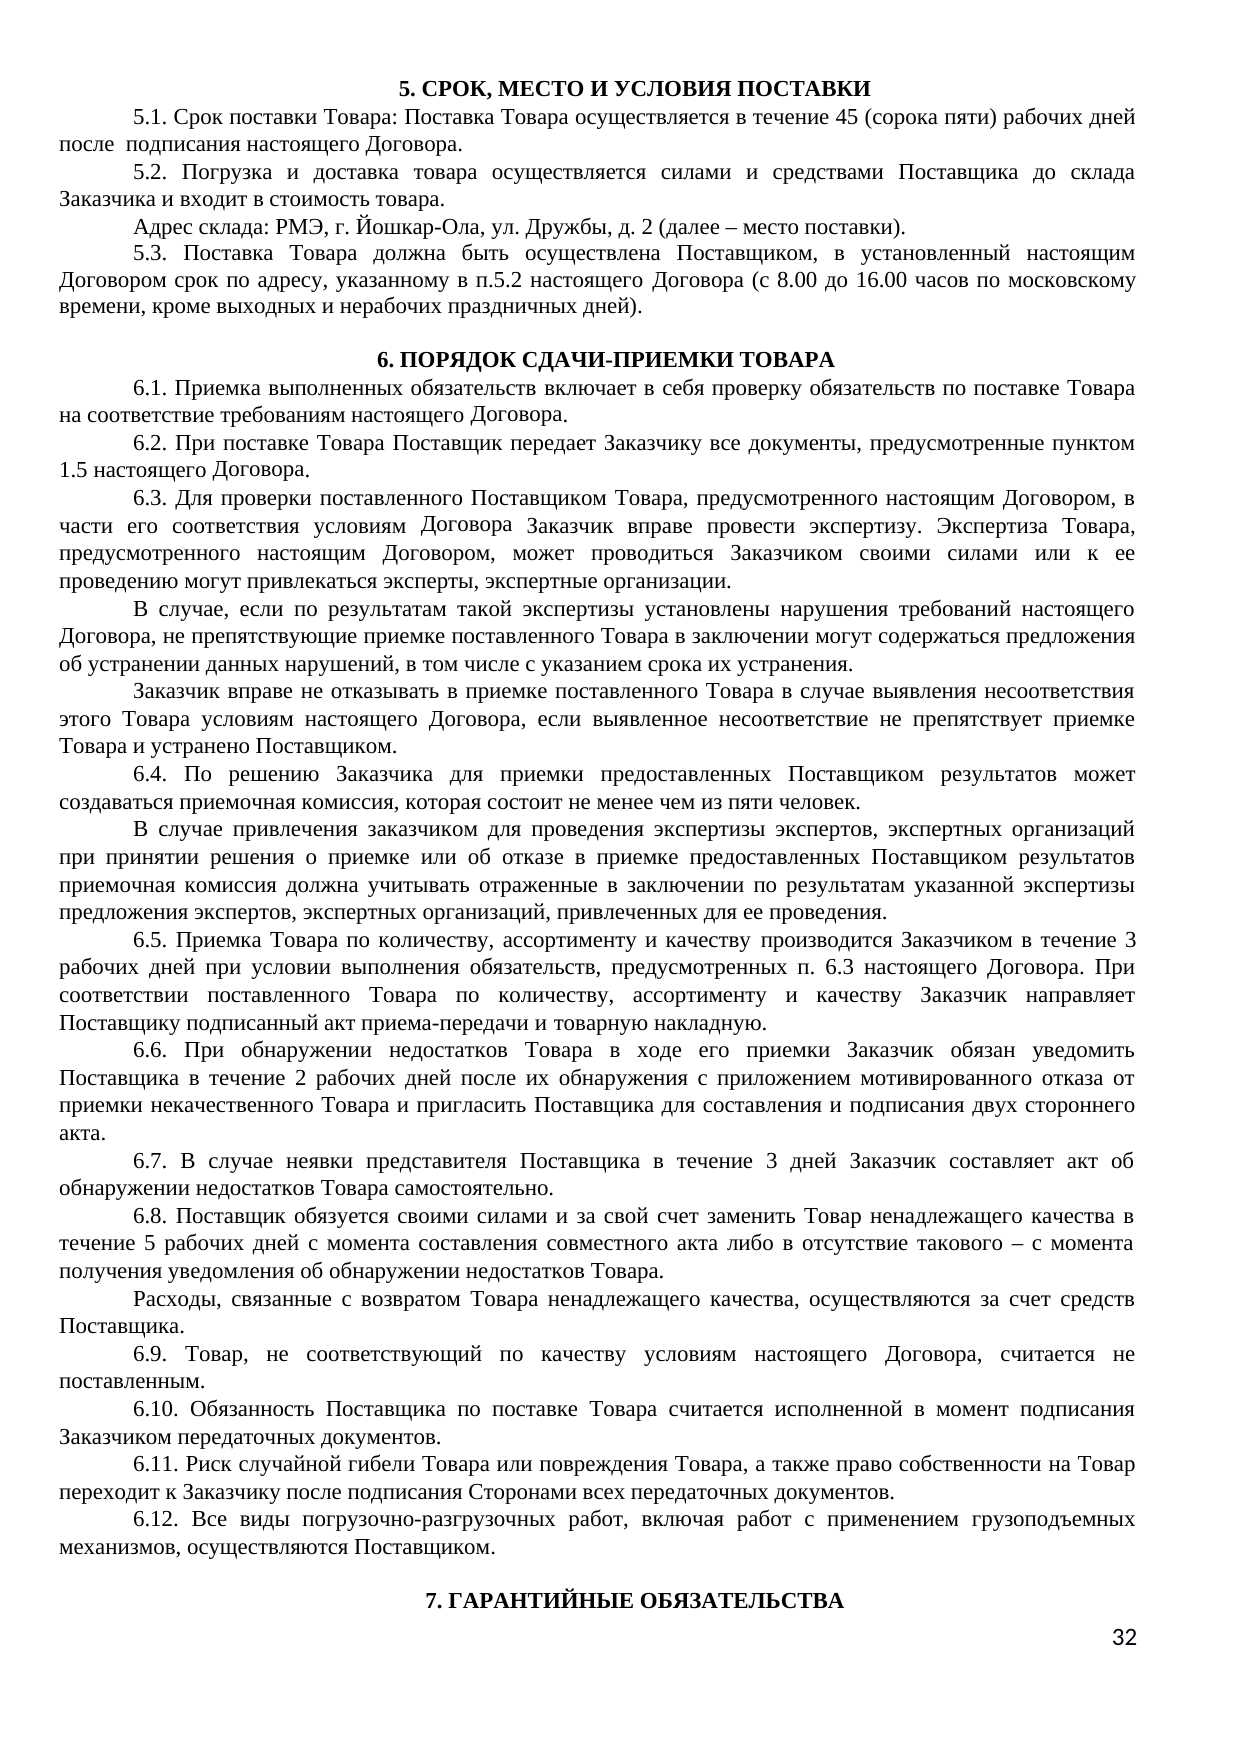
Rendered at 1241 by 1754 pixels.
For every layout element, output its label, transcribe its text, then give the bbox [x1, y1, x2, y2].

text 5.2. Погрузка и доставка товара осуществляется силами и средствами Поставщика до склада Заказчика и входит в стоимость товара. [59, 157, 1137, 212]
text Адрес склада: РМЭ, г. Йошкар-Ола, ул. Дружбы, д. 2 (далее – место поставки). [59, 212, 1137, 239]
text 6.12. Все виды погрузочно-разгрузочных работ, включая работ с применением грузоподъемных механизмов, осуществляются Поставщиком. [59, 1504, 1137, 1559]
text В случае привлечения заказчиком для проведения экспертизы экспертов, экспертных организаций при принятии решения о приемке или об отказе в приемке предоставленных Поставщиком результатов приемочная комиссия должна учитывать отраженные в заключении по результатам указанной экспертизы предложения экспертов, экспертных организаций, привлеченных для ее проведения. [59, 814, 1137, 924]
text 6.6. При обнаружении недостатков Товара в ходе его приемки Заказчик обязан уведомить Поставщика в течение 2 рабочих дней после их обнаружения с приложением мотивированного отказа от приемки некачественного Товара и пригласить Поставщика для составления и подписания двух стороннего акта. [59, 1035, 1137, 1145]
text Заказчик вправе не отказывать в приемке поставленного Товара в случае выявления несоответствия этого Товара условиям настоящего Договора, если выявленное несоответствие не препятствует приемке Товара и устранено Поставщиком. [59, 676, 1137, 759]
text 6.9. Товар, не соответствующий по качеству условиям настоящего Договора, считается не поставленным. [59, 1339, 1137, 1394]
text Расходы, связанные с возвратом Товара ненадлежащего качества, осуществляются за счет средств Поставщика. [59, 1283, 1137, 1339]
text 6. ПОРЯДОК СДАЧИ-ПРИЕМКИ ТОВАРА [59, 345, 1137, 372]
text 6.4. По решению Заказчика для приемки предоставленных Поставщиком результатов может создаваться приемочная комиссия, которая состоит не менее чем из пяти человек. [59, 759, 1137, 814]
text 6.3. Для проверки поставленного Поставщиком Товара, предусмотренного настоящим Договором, в части его соответствия условиям Договора Заказчик вправе провести экспертизу. Экспертиза Товара, предусмотренного настоящим Договором, может проводиться Заказчиком своими силами или к ее проведению могут привлекаться эксперты, экспертные организации. [59, 483, 1137, 593]
text В случае, если по результатам такой экспертизы установлены нарушения требований настоящего Договора, не препятствующие приемке поставленного Товара в заключении могут содержаться предложения об устранении данных нарушений, в том числе с указанием срока их устранения. [59, 593, 1137, 676]
text 6.1. Приемка выполненных обязательств включает в себя проверку обязательств по поставке Товара на соответствие требованиям настоящего Договора. [59, 372, 1137, 428]
text 5.1. Срок поставки Товара: Поставка Товара осуществляется в течение 45 (сорока пяти) рабочих дней после подписания настоящего Договора. [59, 101, 1137, 157]
text 6.7. В случае неявки представителя Поставщика в течение 3 дней Заказчик составляет акт об обнаружении недостатков Товара самостоятельно. [59, 1145, 1137, 1201]
text 7. ГАРАНТИЙНЫЕ ОБЯЗАТЕЛЬСТВА [59, 1586, 1137, 1613]
text 6.11. Риск случайной гибели Товара или повреждения Товара, а также право собственности на Товар переходит к Заказчику после подписания Сторонами всех передаточных документов. [59, 1449, 1137, 1504]
text 6.2. При поставке Товара Поставщик передает Заказчику все документы, предусмотренные пунктом 1.5 настоящего Договора. [59, 428, 1137, 483]
text 6.5. Приемка Товара по количеству, ассортименту и качеству производится Заказчиком в течение 3 рабочих дней при условии выполнения обязательств, предусмотренных п. 6.3 настоящего Договора. При соответствии поставленного Товара по количеству, ассортименту и качеству Заказчик направляет Поставщику подписанный акт приема-передачи и товарную накладную. [59, 924, 1137, 1035]
text 5. СРОК, МЕСТО И УСЛОВИЯ ПОСТАВКИ [59, 74, 1137, 101]
text 6.10. Обязанность Поставщика по поставке Товара считается исполненной в момент подписания Заказчиком передаточных документов. [59, 1394, 1137, 1449]
text 6.8. Поставщик обязуется своими силами и за свой счет заменить Товар ненадлежащего качества в течение 5 рабочих дней с момента составления совместного акта либо в отсутствие такового – с момента получения уведомления об обнаружении недостатков Товара. [59, 1201, 1137, 1283]
text 5.3. Поставка Товара должна быть осуществлена Поставщиком, в установленный настоящим Договором срок по адресу, указанному в п.5.2 настоящего Договора (с 8.00 до 16.00 часов по московскому времени, кроме выходных и нерабочих праздничных дней). [59, 239, 1137, 318]
